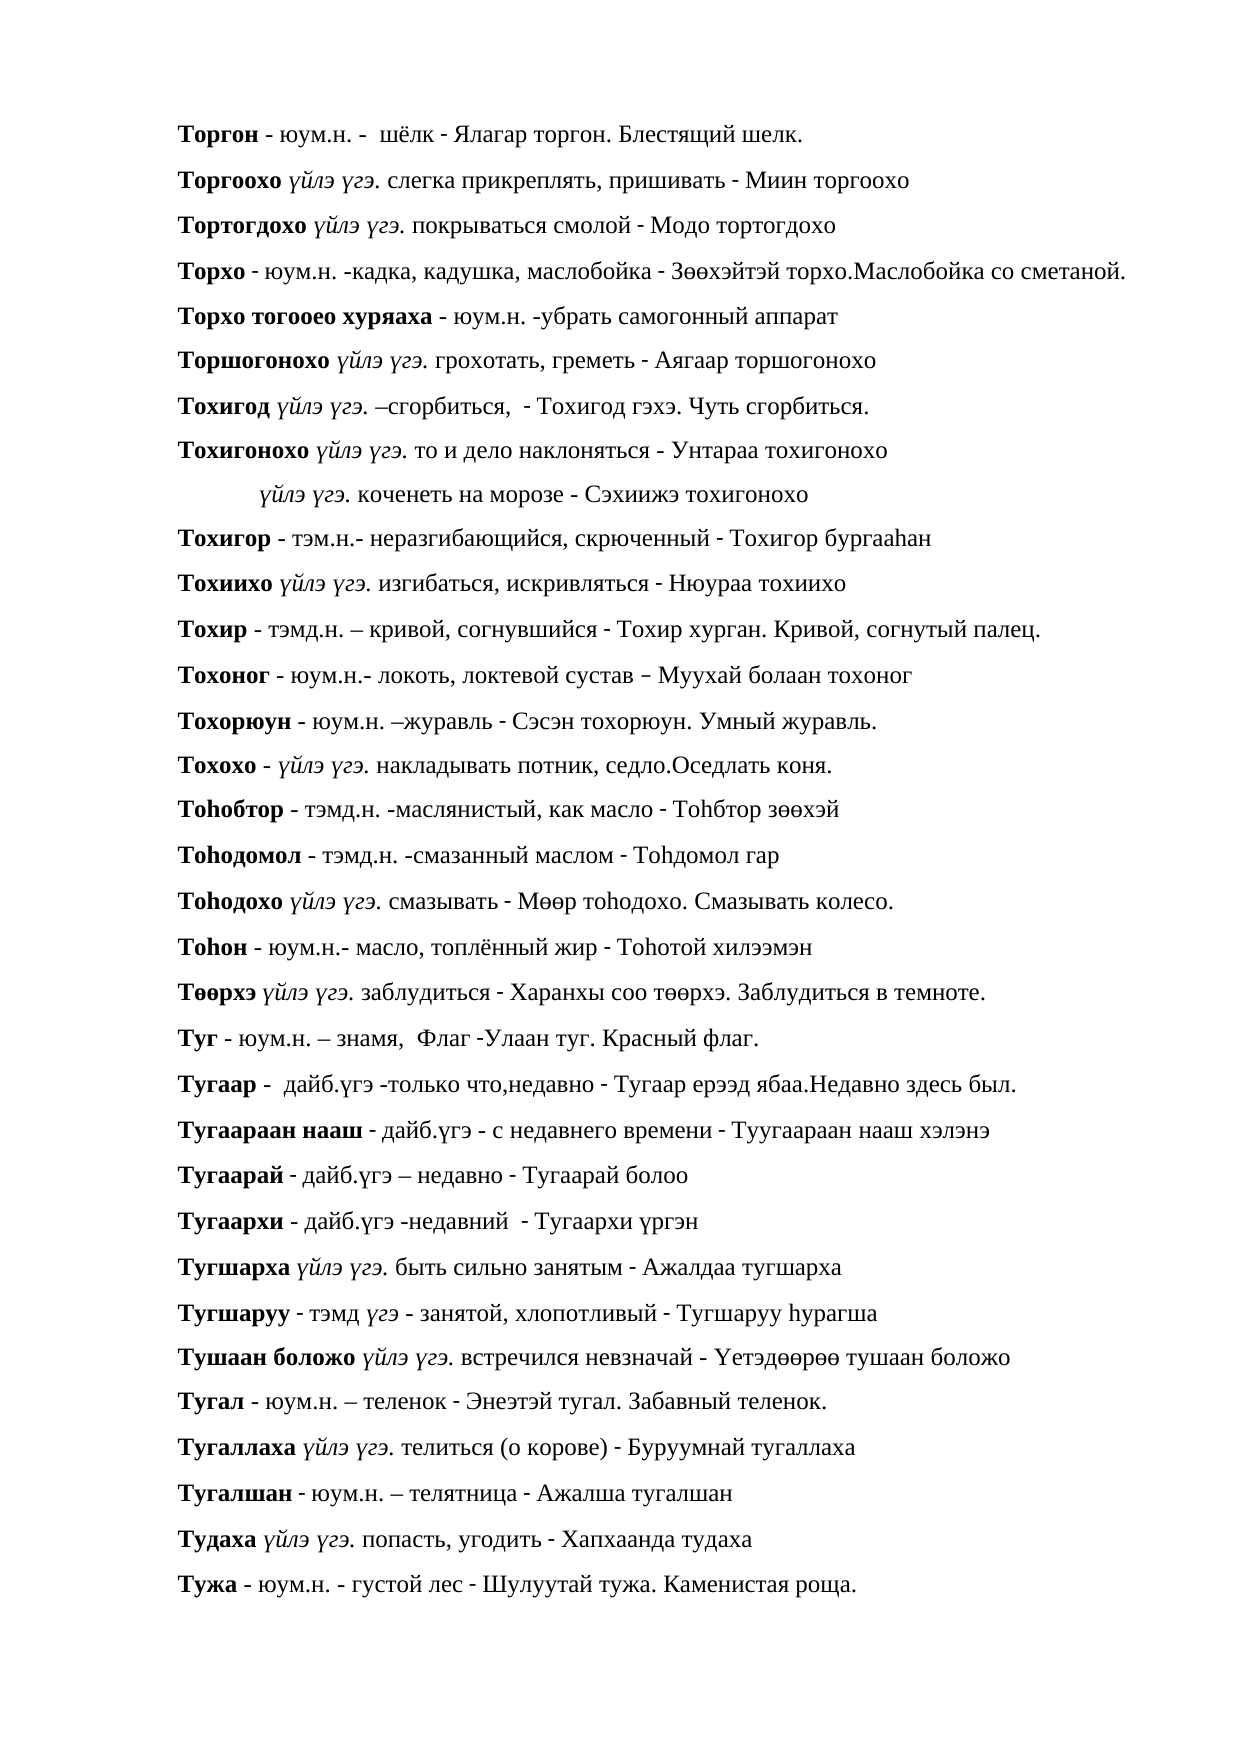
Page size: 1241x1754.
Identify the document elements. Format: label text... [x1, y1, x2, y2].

text үйлэ үгэ. коченеть на морозе - Сэхиижэ тохигонохо [173, 479, 1152, 507]
text Тугалшан - юум.н. – телятница - Ажалша тугалшан [173, 1477, 1152, 1507]
text Тугаараан нааш - дайб.үгэ - с недавнего времени - Туугаараан нааш хэлэнэ [173, 1114, 1152, 1144]
text Тугаарай - дайб.үгэ – недавно - Тугаарай болоо [173, 1159, 1152, 1190]
text Торшогонохо үйлэ үгэ. грохотать, греметь - Аягаар торшогонохо [173, 344, 1152, 375]
text Тохохо - үйлэ үгэ. накладывать потник, седло.Оседлать коня. [173, 751, 1152, 779]
text Тугал - юум.н. – теленок - Энеэтэй тугал. Забавный теленок. [173, 1386, 1152, 1416]
text Тугаар - дайб.үгэ -только что,недавно - Тугаар ерээд ябаа.Недавно здесь был. [173, 1068, 1152, 1098]
text Тудаха үйлэ үгэ. попасть, угодить - Хапхаанда тудаха [173, 1523, 1152, 1553]
text Торхо - юум.н. -кадка, кадушка, маслобойка - Зөөхэйтэй торхо.Маслобойка со сметаной. [173, 255, 1152, 286]
text Тохиихо үйлэ үгэ. изгибаться, искривляться - Нюураа тохиихо [173, 568, 1152, 598]
text Туг - юум.н. – знамя, Флаг -Улаан туг. Красный флаг. [173, 1022, 1152, 1053]
text Тугшаруу - тэмд үгэ - занятой, хлопотливый - Тугшаруу hурагша [173, 1297, 1152, 1327]
text Торгон - юум.н. - шёлк - Ялагар торгон. Блестящий шелк. [173, 118, 1152, 149]
text Тохигор - тэм.н.- неразгибающийся, скрюченный - Тохигор бургааhан [173, 522, 1152, 552]
text Тоһодомол - тэмд.н. -смазанный маслом - Тоhдомол гар [173, 839, 1152, 870]
text Төөрхэ үйлэ үгэ. заблудиться - Харанхы соо төөрхэ. Заблудиться в темноте. [173, 977, 1152, 1007]
text Тугшарха үйлэ үгэ. быть сильно занятым - Ажалдаа тугшарха [173, 1251, 1152, 1281]
text Тоһодохо үйлэ үгэ. смазывать - Мөөр тоhодохо. Смазывать колесо. [173, 885, 1152, 916]
text Тохигонохо үйлэ үгэ. то и дело наклоняться - Унтараа тохигонохо [173, 436, 1152, 464]
text Торхо тогооео хуряаха - юум.н. -убрать самогонный аппарат [173, 301, 1152, 330]
text Тохир - тэмд.н. – кривой, согнувшийся - Тохир хурган. Кривой, согнутый палец. [173, 613, 1152, 644]
text Тугаархи - дайб.үгэ -недавний - Тугаархи үргэн [173, 1205, 1152, 1236]
text Тохорюун - юум.н. –журавль - Сэсэн тохорюун. Умный журавль. [173, 705, 1152, 735]
text Тушаан боложо үйлэ үгэ. встречился невзначай - Үетэдөөрөө тушаан боложо [173, 1342, 1152, 1371]
text Тохигод үйлэ үгэ. –сгорбиться, - Тохигод гэхэ. Чуть сгорбиться. [173, 390, 1152, 420]
text Тугаллаха үйлэ үгэ. телиться (о корове) - Буруумнай тугаллаха [173, 1431, 1152, 1462]
text Тохоног - юум.н.- локоть, локтевой сустав – Муухай болаан тохоног [173, 659, 1152, 689]
text Тоһобтор - тэмд.н. -маслянистый, как масло - Тоhбтор зөөхэй [173, 794, 1152, 824]
text Торгоохо үйлэ үгэ. слегка прикреплять, пришивать - Миин торгоохо [173, 164, 1152, 194]
text Тужа - юум.н. - густой лес - Шулуутай тужа. Каменистая роща. [173, 1568, 1152, 1599]
text Тоһон - юум.н.- масло, топлённый жир - Тоhотой хилээмэн [173, 931, 1152, 961]
text Тортогдохо үйлэ үгэ. покрываться смолой - Модо тортогдохо [173, 209, 1152, 240]
